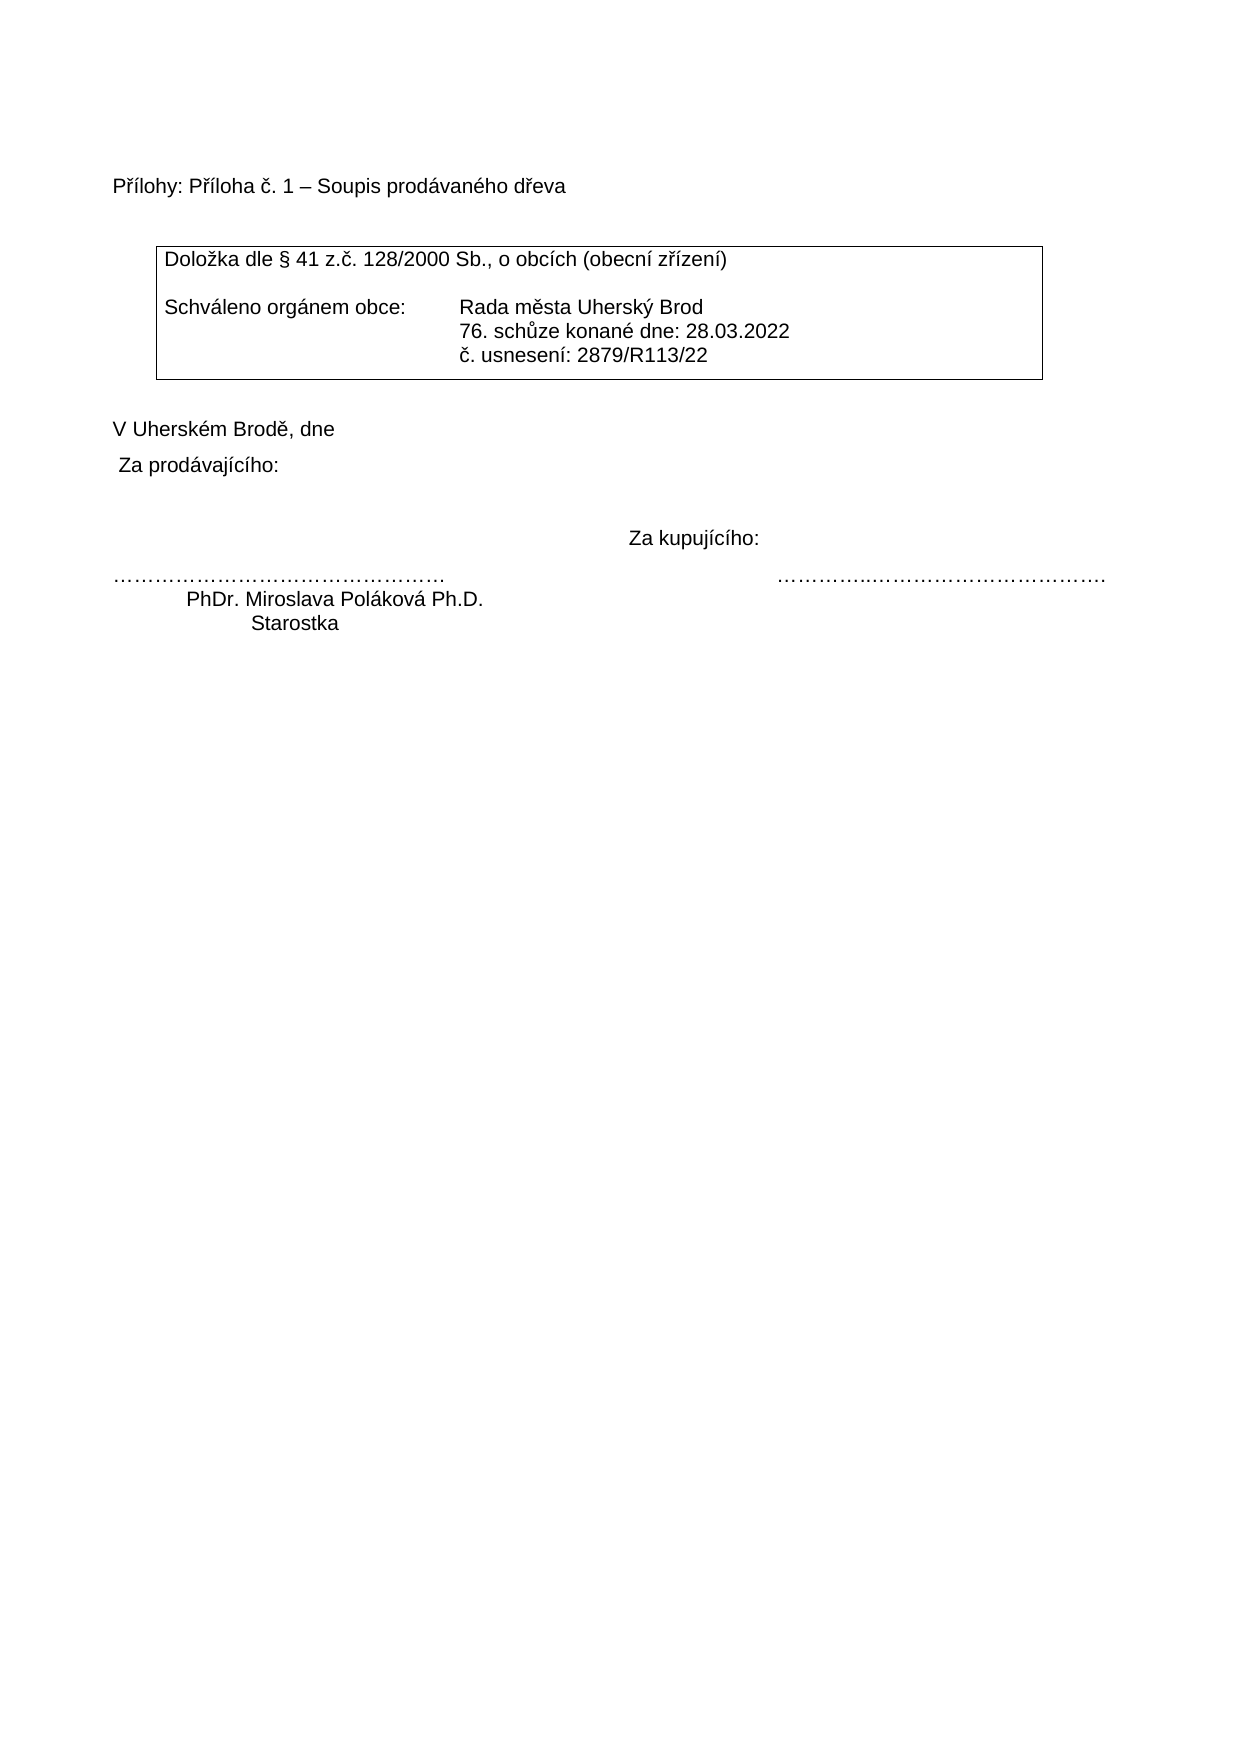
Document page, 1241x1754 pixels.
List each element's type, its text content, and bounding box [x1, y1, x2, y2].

text PhDr. Miroslava Poláková Ph.D. [112, 587, 1128, 611]
text Za kupujícího: [112, 526, 1128, 550]
text ………………………………………… …………..……………………………. [112, 563, 1128, 587]
text Přílohy: Příloha č. 1 – Soupis prodávaného dřeva [112, 174, 1128, 198]
table_header Doložka dle § 41 z.č. 128/2000 Sb., o obcích (obecní zřízení) [157, 247, 1042, 295]
table_cell Schváleno orgánem obce: Rada města Uherský Brod 76. schůze konané dne: 28.03.2022 č. usnesení: 2879/R113/22 [157, 295, 1042, 379]
text V Uherském Brodě, dne [112, 417, 1128, 441]
text Za prodávajícího: [112, 453, 1128, 477]
text Starostka [112, 611, 1128, 634]
